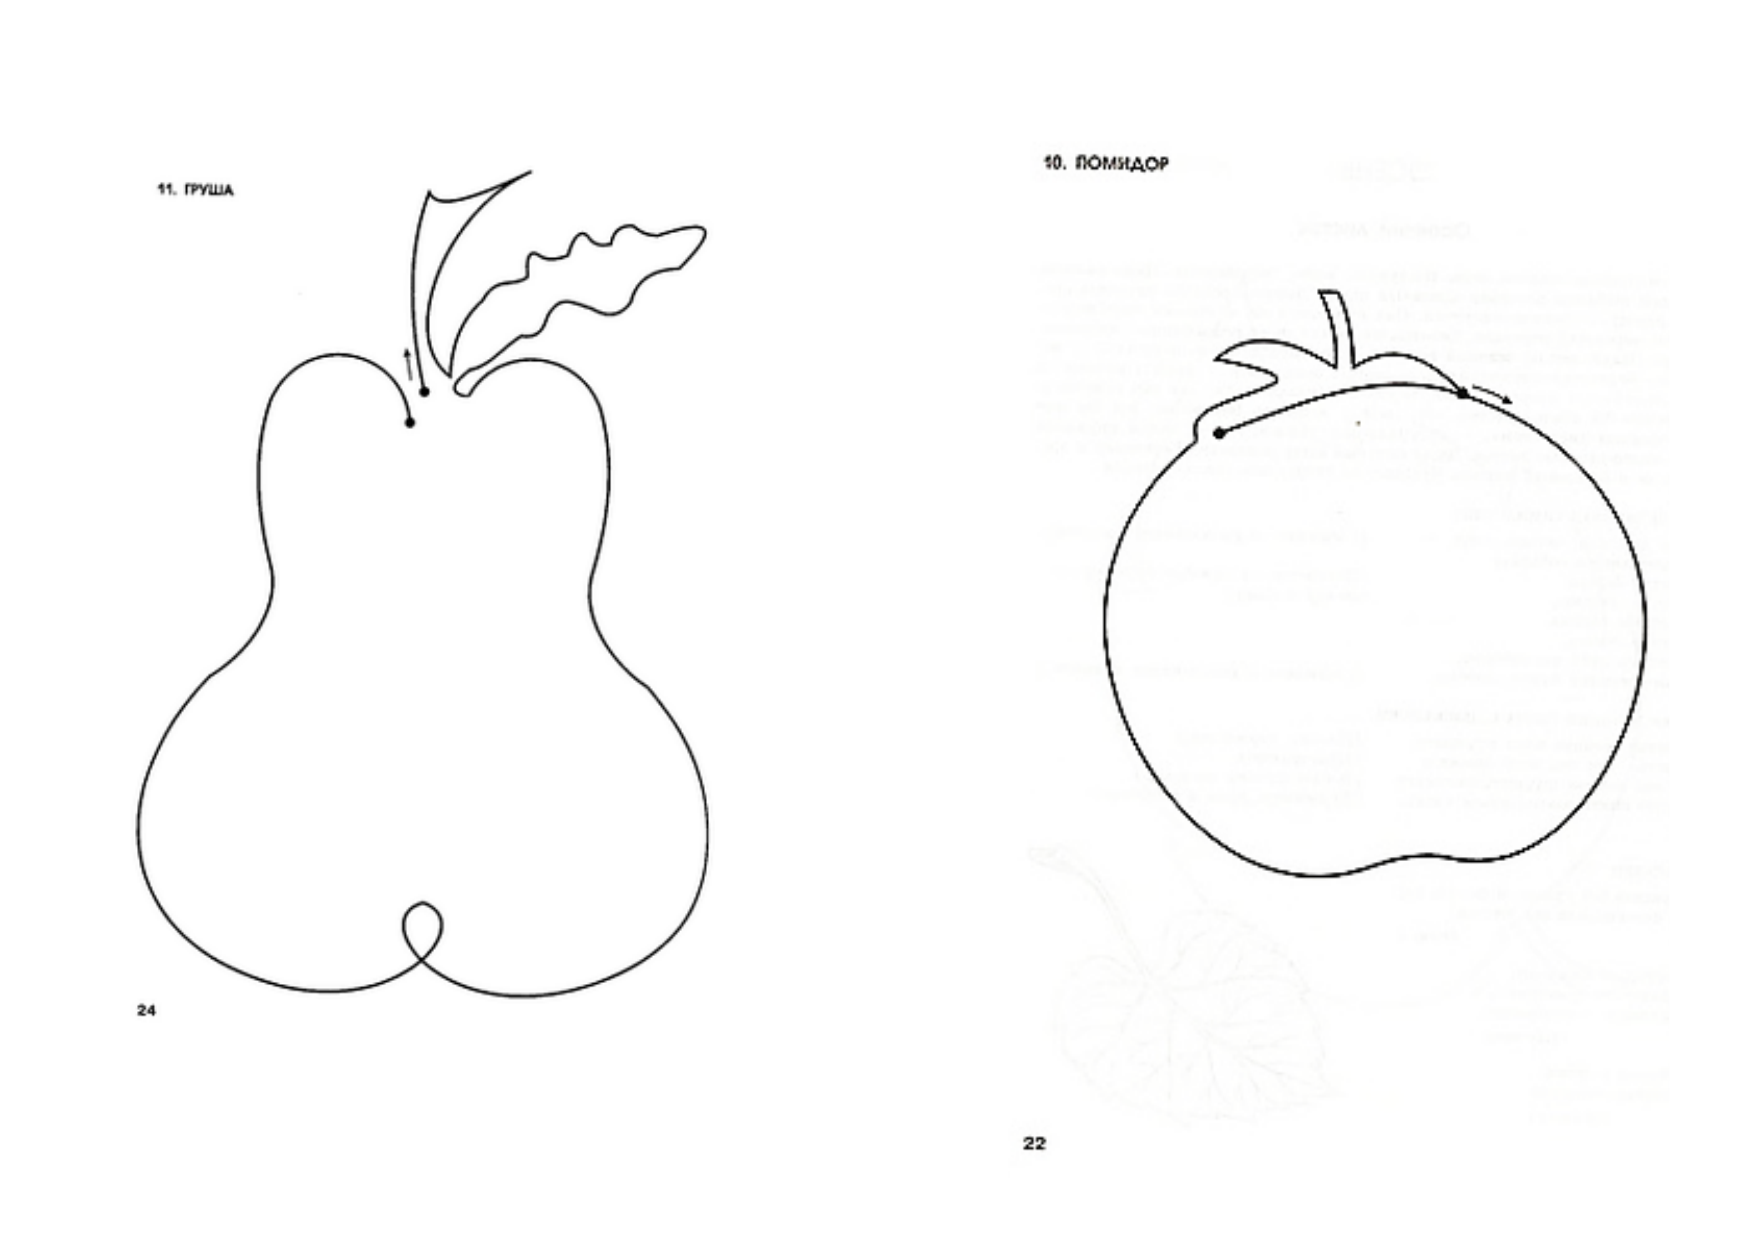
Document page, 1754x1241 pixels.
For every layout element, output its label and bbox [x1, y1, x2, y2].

picture [1007, 117, 1670, 1184]
picture [59, 126, 715, 1071]
